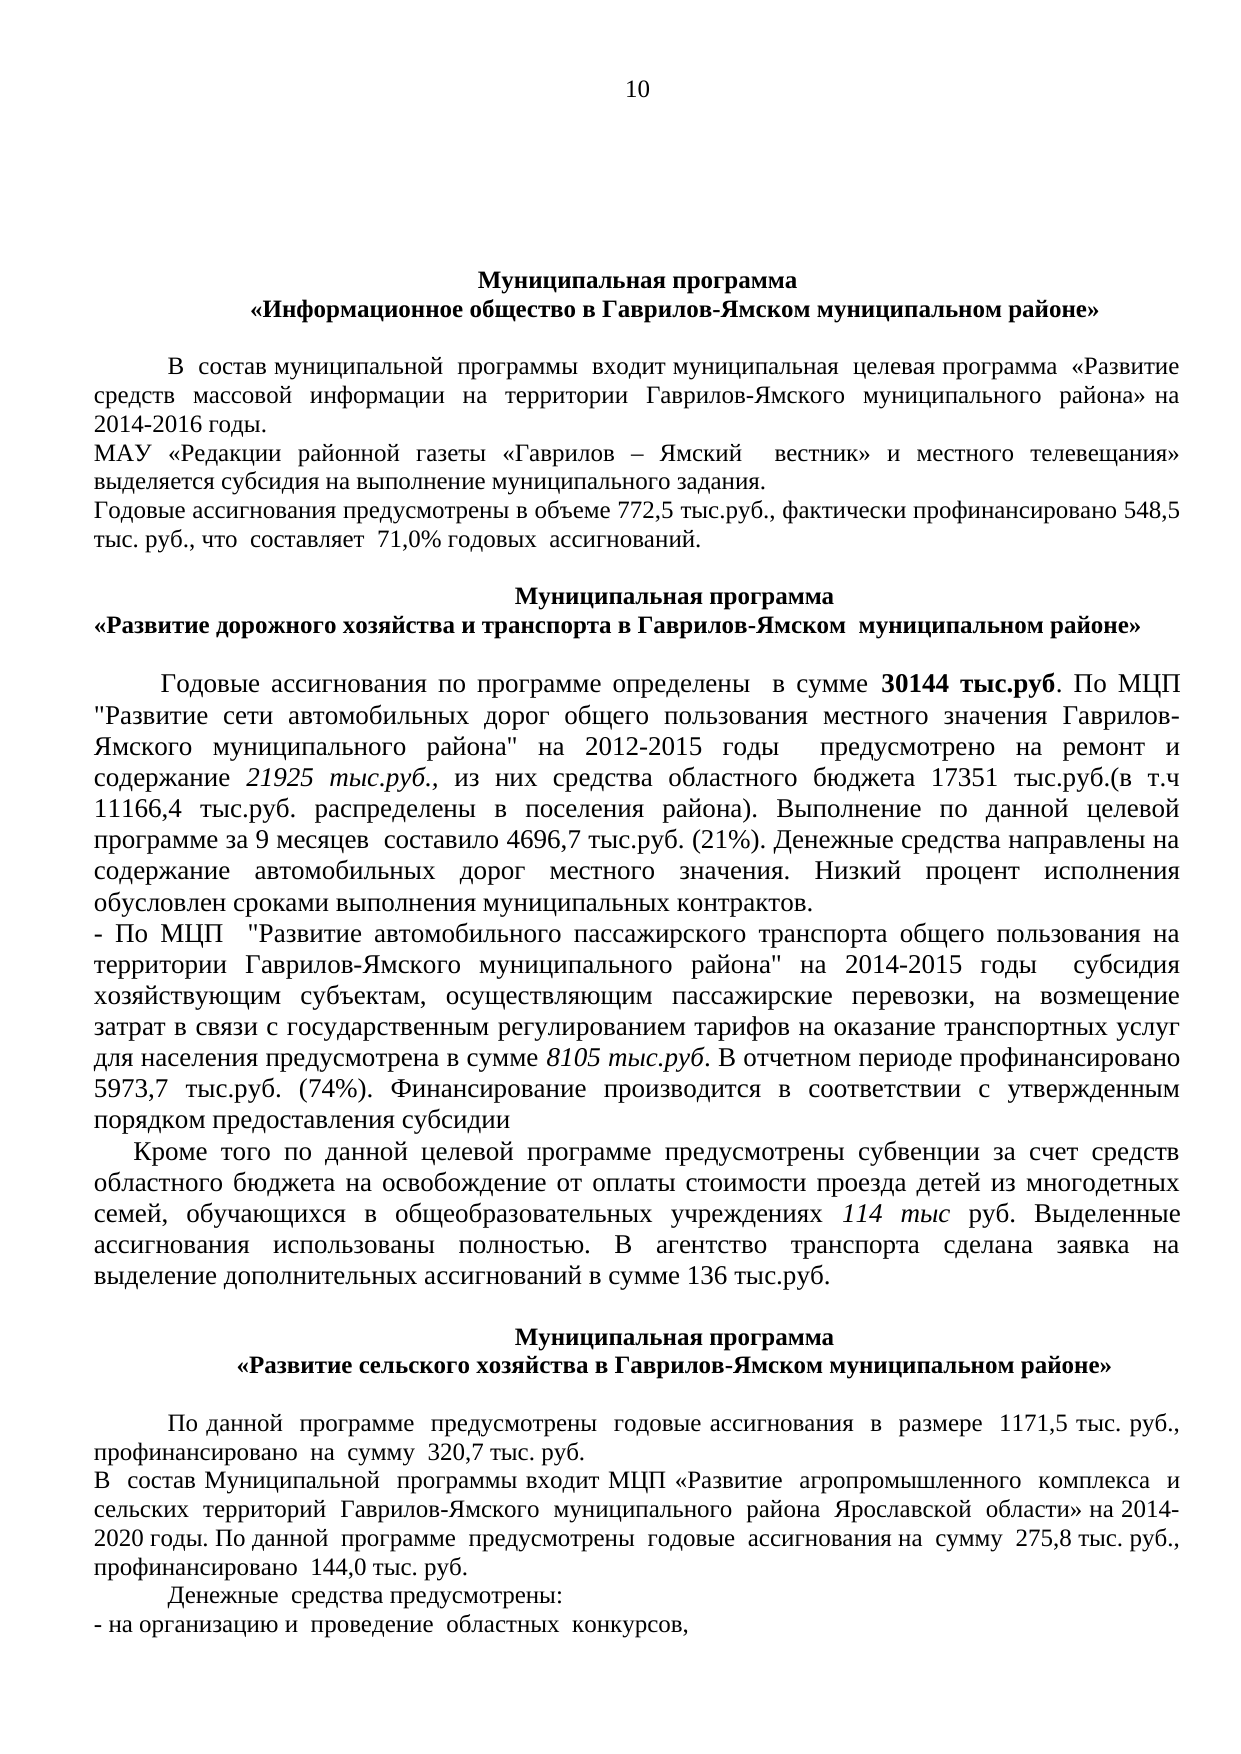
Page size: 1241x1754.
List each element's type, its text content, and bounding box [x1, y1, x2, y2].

text Муниципальная программа [94, 265, 1181, 294]
text Годовые ассигнования предусмотрены в объеме 772,5 тыс.руб., фактически профинансировано 548,5 тыс. руб., что составляет 71,0% годовых ассигнований. [94, 495, 1181, 553]
text По данной программе предусмотрены годовые ассигнования в размере 1171,5 тыс. руб., профинансировано на сумму 320,7 тыс. руб. [94, 1408, 1181, 1465]
text «Развитие сельского хозяйства в Гаврилов-Ямском муниципальном районе» [94, 1350, 1181, 1379]
text МАУ «Редакции районной газеты «Гаврилов – Ямский вестник» и местного телевещания» выделяется субсидия на выполнение муниципального задания. [94, 438, 1181, 495]
text «Развитие дорожного хозяйства и транспорта в Гаврилов-Ямском муниципальном районе» [94, 610, 1181, 639]
text В состав Муниципальной программы входит МЦП «Развитие агропромышленного комплекса и сельских территорий Гаврилов-Ямского муниципального района Ярославской области» на 2014-2020 годы. По данной программе предусмотрены годовые ассигнования на сумму 275,8 тыс. руб., профинансировано 144,0 тыс. руб. [94, 1465, 1181, 1580]
title Кроме того по данной целевой программе предусмотрены субвенции за счет средств областного бюджета на освобождение от оплаты стоимости проезда детей из многодетных семей, обучающихся в общеобразовательных учреждениях 114 тыс руб. Выделенные ассигнования использованы полностью. В агентство транспорта сделана заявка на выделение дополнительных ассигнований в сумме 136 тыс.руб. [94, 1135, 1181, 1291]
text Годовые ассигнования по программе определены в сумме 30144 тыс.руб. По МЦП "Развитие сети автомобильных дорог общего пользования местного значения Гаврилов-Ямского муниципального района" на 2012-2015 годы предусмотрено на ремонт и содержание 21925 тыс.руб., из них средства областного бюджета 17351 тыс.руб.(в т.ч 11166,4 тыс.руб. распределены в поселения района). Выполнение по данной целевой программе за 9 месяцев составило 4696,7 тыс.руб. (21%). Денежные средства направлены на содержание автомобильных дорог местного значения. Низкий процент исполнения обусловлен сроками выполнения муниципальных контрактов. [94, 668, 1181, 917]
text «Информационное общество в Гаврилов-Ямском муниципальном районе» [94, 294, 1181, 323]
title - По МЦП "Развитие автомобильного пассажирского транспорта общего пользования на территории Гаврилов-Ямского муниципального района" на 2014-2015 годы субсидия хозяйствующим субъектам, осуществляющим пассажирские перевозки, на возмещение затрат в связи с государственным регулированием тарифов на оказание транспортных услуг для населения предусмотрена в сумме 8105 тыс.руб. В отчетном периоде профинансировано 5973,7 тыс.руб. (74%). Финансирование производится в соответствии с утвержденным порядком предоставления субсидии [94, 917, 1181, 1135]
text Денежные средства предусмотрены: [94, 1580, 1181, 1609]
text Муниципальная программа [94, 1322, 1181, 1350]
text - на организацию и проведение областных конкурсов, [94, 1609, 1181, 1638]
text Муниципальная программа [168, 581, 1181, 610]
text В состав муниципальной программы входит муниципальная целевая программа «Развитие средств массовой информации на территории Гаврилов-Ямского муниципального района» на 2014-2016 годы. [94, 351, 1181, 438]
